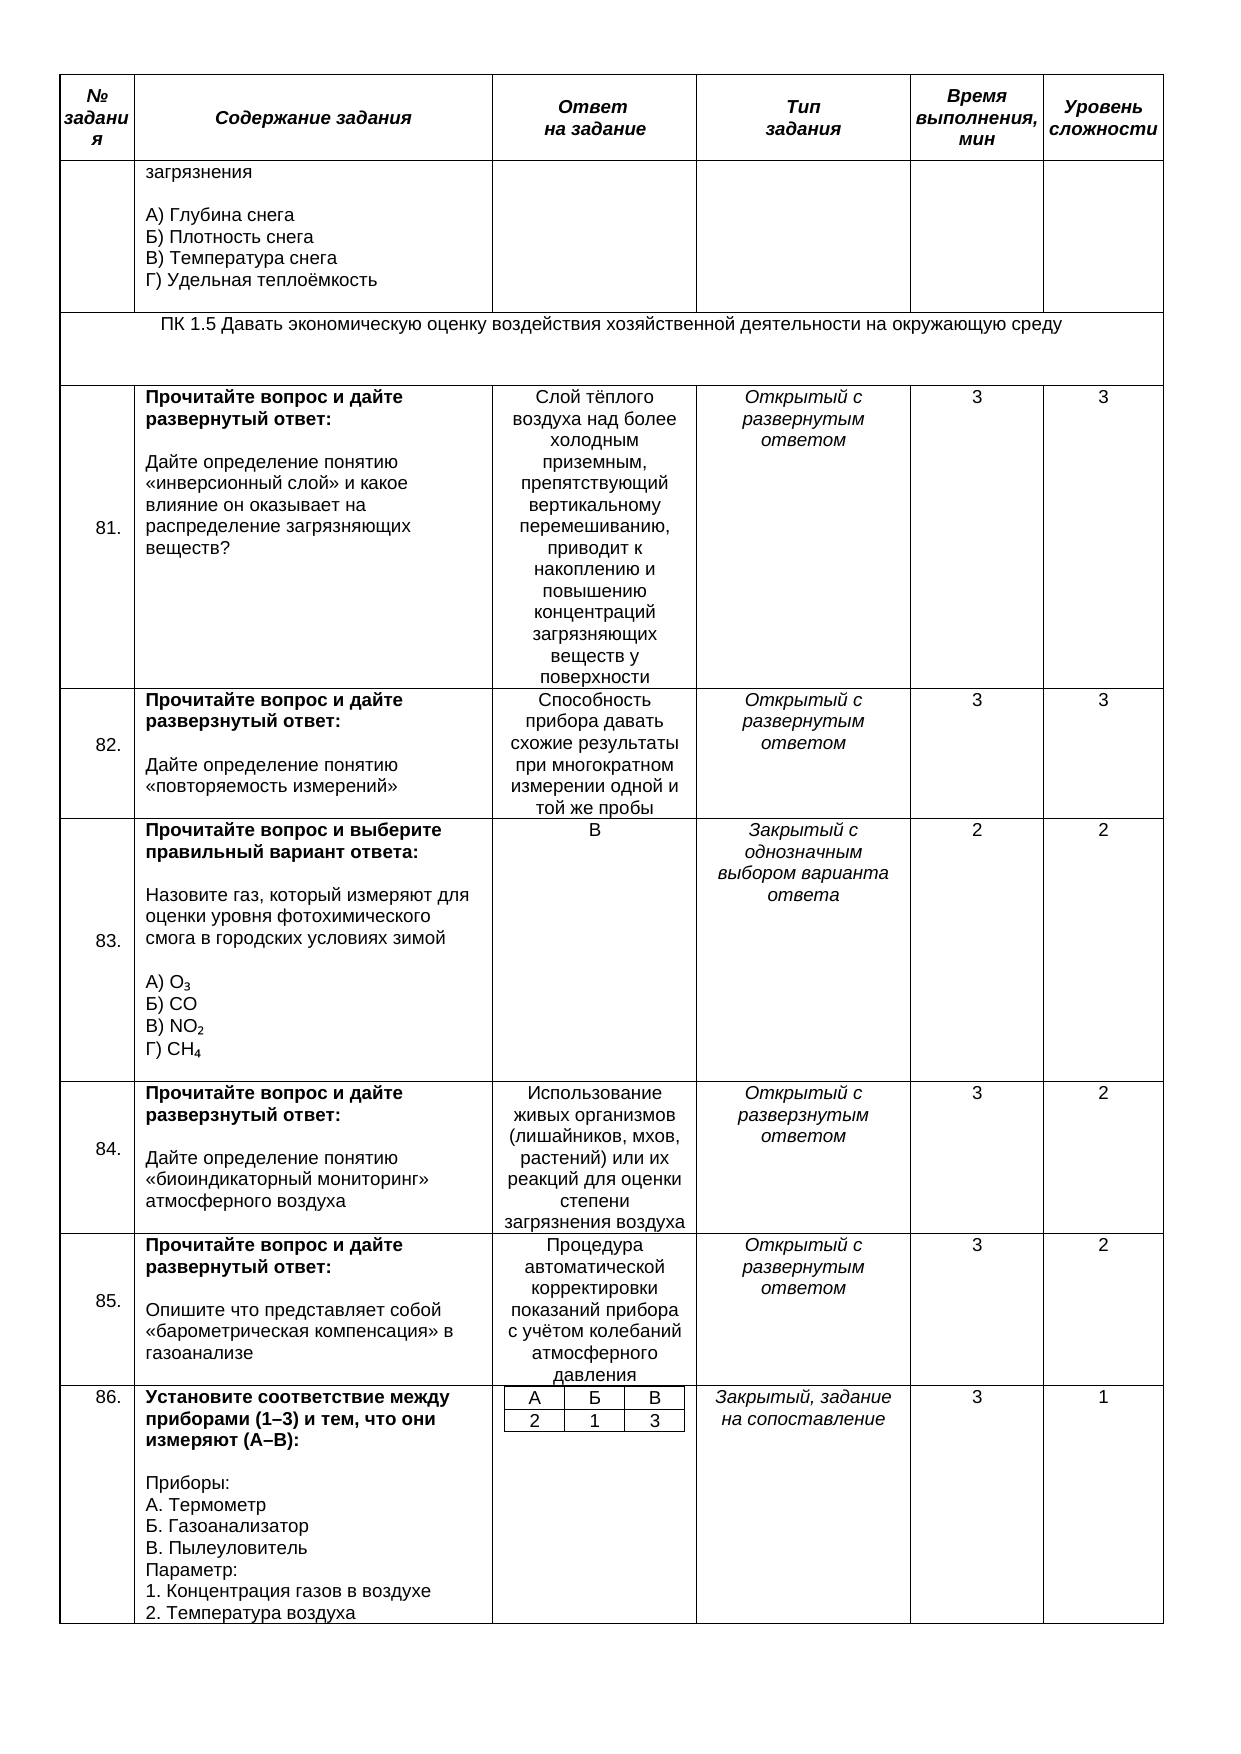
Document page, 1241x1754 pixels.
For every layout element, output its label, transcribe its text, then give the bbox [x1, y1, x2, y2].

table_cell 2 [1044, 1082, 1163, 1233]
table_cell 2 [1044, 1234, 1163, 1385]
table_cell Открытый с разверзнутым ответом [697, 1082, 910, 1233]
table_cell 2 [911, 161, 1043, 312]
table_cell 1 [1044, 1386, 1163, 1623]
table_cell [61, 1386, 134, 1623]
table_cell Закрытый с однозначным выбором варианта ответа [697, 819, 910, 1081]
table_cell 3 [911, 1082, 1043, 1233]
table_cell Прочитайте вопрос и дайте разверзнутый ответ: Дайте определение понятию «биоиндикаторный мониторинг» атмосферного воздуха [135, 1082, 492, 1233]
table_cell 3 [911, 386, 1043, 688]
table_cell Прочитайте вопрос и выберите правильный вариант ответа: Назовите газ, который измеряют для оценки уровня фотохимического смога в городских условиях зимой А) О₃ Б) CO В) NO₂ Г) CH₄ [135, 819, 492, 1081]
table_header Время выполнения, мин [911, 75, 1043, 160]
table_cell Прочитайте вопрос и дайте развернутый ответ: Дайте определение понятию «инверсионный слой» и какое влияние он оказывает на распределение загрязняющих веществ? [135, 386, 492, 688]
table_cell ПК 1.5 Давать экономическую оценку воздействия хозяйственной деятельности на окружающую среду [61, 313, 1163, 385]
table_cell 3 [1044, 386, 1163, 688]
table_cell Прочитайте вопрос и дайте разверзнутый ответ: Дайте определение понятию «повторяемость измерений» [135, 689, 492, 818]
table_cell [61, 1234, 134, 1385]
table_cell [135, 161, 492, 312]
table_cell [135, 1386, 492, 1623]
table_header Уровень сложности [1044, 75, 1163, 160]
table_cell 3 [911, 1234, 1043, 1385]
table_cell [61, 689, 134, 818]
table_cell Открытый с развернутым ответом [697, 386, 910, 688]
table_cell 3 [911, 689, 1043, 818]
table_cell В [493, 819, 696, 1081]
table_cell Слой тёплого воздуха над более холодным приземным, препятствующий вертикальному перемешиванию, приводит к накоплению и повышению концентраций загрязняющих веществ у поверхности [493, 386, 696, 688]
table_cell Закрытый, задание на сопоставление [697, 1386, 910, 1623]
table_header Тип задания [697, 75, 910, 160]
table_cell Процедура автоматической корректировки показаний прибора с учётом колебаний атмосферного давления [493, 1234, 696, 1385]
table_cell [61, 1082, 134, 1233]
table_cell Способность прибора давать схожие результаты при многократном измерении одной и той же пробы [493, 689, 696, 818]
table_cell [493, 1386, 696, 1623]
table_cell 3 [911, 1386, 1043, 1623]
table_header № задания [61, 75, 134, 160]
table_cell Б [493, 161, 696, 312]
table_cell 1 [1044, 161, 1163, 312]
table_cell Использование живых организмов (лишайников, мхов, растений) или их реакций для оценки степени загрязнения воздуха [493, 1082, 696, 1233]
table_cell 2 [1044, 819, 1163, 1081]
table_cell 3 [1044, 689, 1163, 818]
table_cell [61, 161, 134, 312]
table_cell Прочитайте вопрос и дайте развернутый ответ: Опишите что представляет собой «барометрическая компенсация» в газоанализе [135, 1234, 492, 1385]
table_header Ответ на задание [493, 75, 696, 160]
table_cell Открытый с развернутым ответом [697, 1234, 910, 1385]
table_cell [61, 386, 134, 688]
table_header Содержание задания [135, 75, 492, 160]
table_cell 2 [911, 819, 1043, 1081]
table_cell [61, 819, 134, 1081]
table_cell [697, 161, 910, 312]
table_cell Открытый с развернутым ответом [697, 689, 910, 818]
